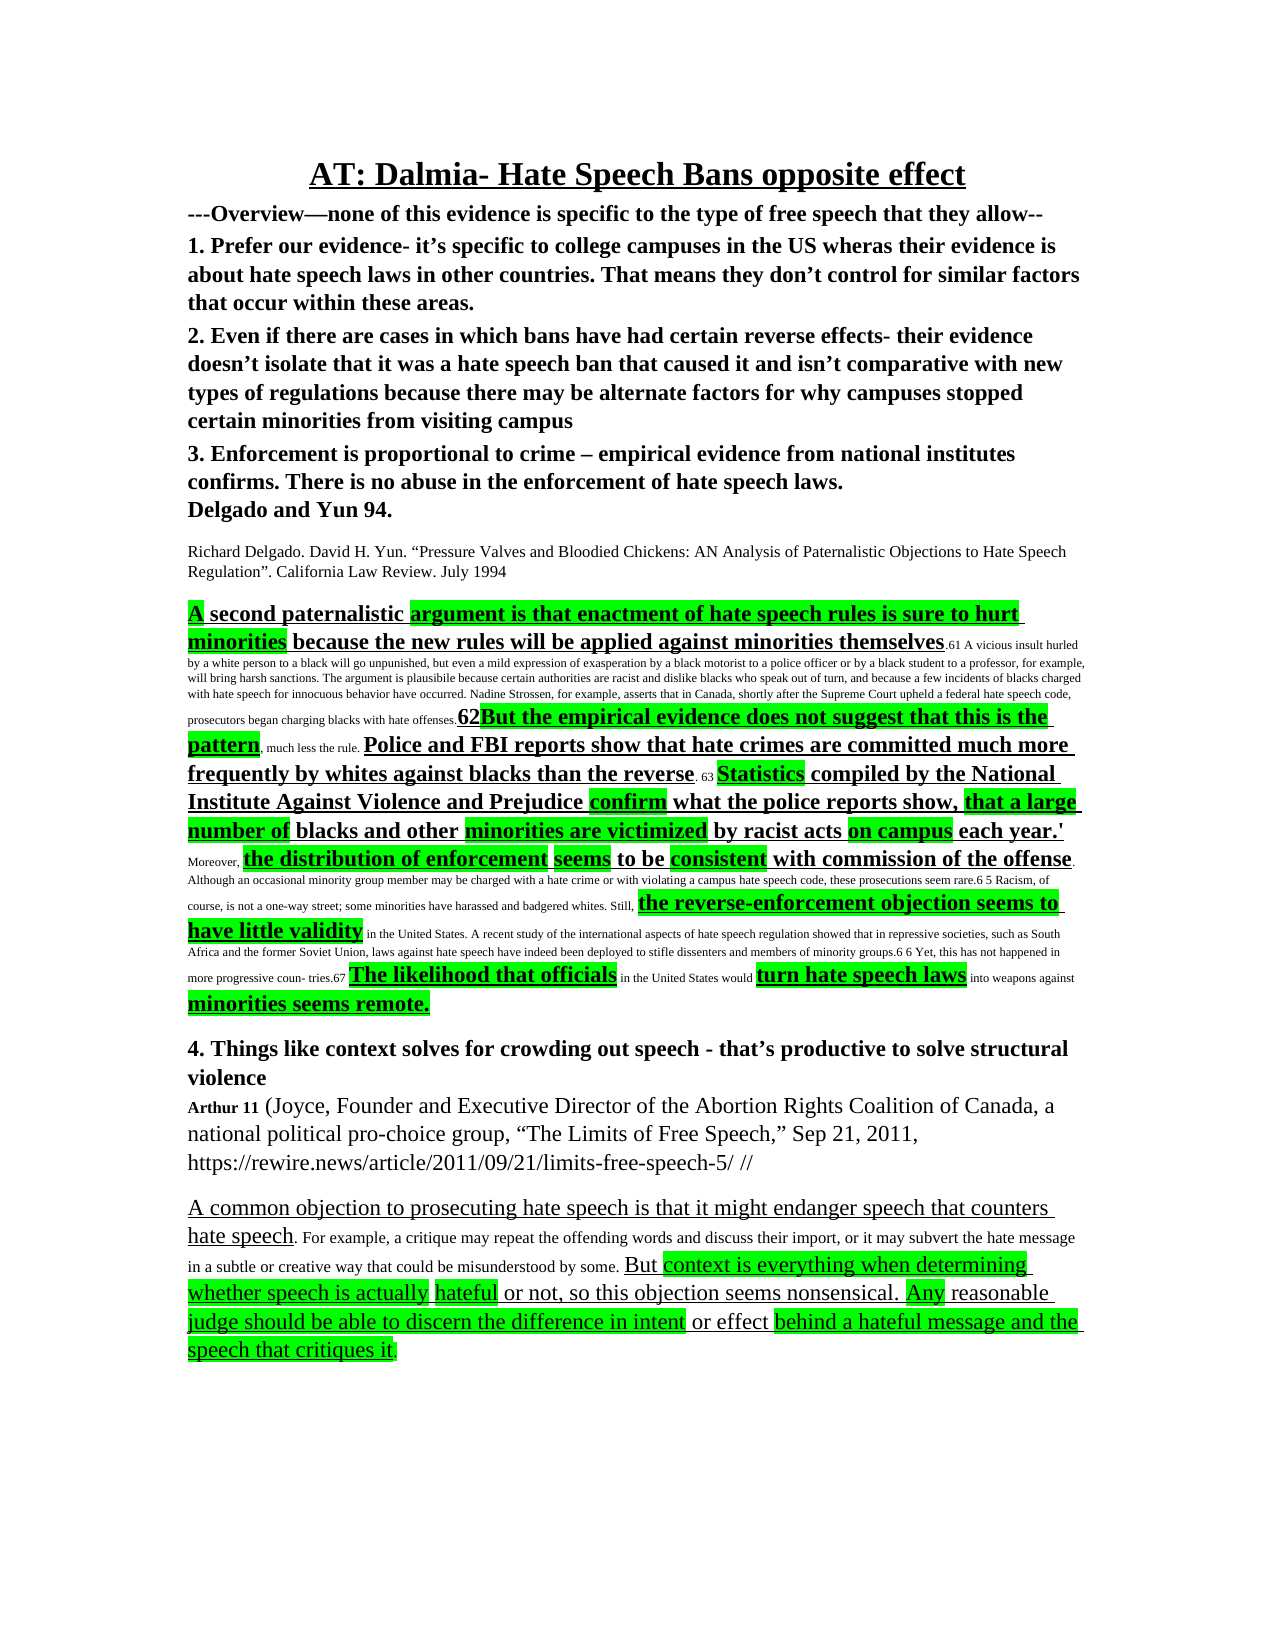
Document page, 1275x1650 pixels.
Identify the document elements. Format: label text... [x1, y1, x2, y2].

text A common objection to prosecuting hate speech is that it might endanger speech that counters hate speech. For example, a critique may repeat the offending words and discuss their import, or it may subvert the hate message in a subtle or creative way that could be misunderstood by some. But context is everything when determining whether speech is actually hateful or not, so this objection seems nonsensical. Any reasonable judge should be able to discern the difference in intent or effect behind a hateful message and the speech that critiques it. [187, 1194, 1087, 1362]
subtitle 4. Things like context solves for crowding out speech - that’s productive to solve structural violence [187, 1035, 1087, 1090]
subtitle ---Overview—none of this evidence is specific to the type of free speech that they allow-- [187, 200, 1087, 226]
text A second paternalistic argument is that enactment of hate speech rules is sure to hurt minorities because the new rules will be applied against minorities themselves.61 A vicious insult hurled by a white person to a black will go unpunished, but even a mild expression of exasperation by a black motorist to a police officer or by a black student to a professor, for example, will bring harsh sanctions. The argument is plausibile because certain authorities are racist and dislike blacks who speak out of turn, and because a few incidents of blacks charged with hate speech for innocuous behavior have occurred. Nadine Strossen, for example, asserts that in Canada, shortly after the Supreme Court upheld a federal hate speech code, prosecutors began charging blacks with hate offenses.62But the empirical evidence does not suggest that this is the pattern, much less the rule. Police and FBI reports show that hate crimes are committed much more frequently by whites against blacks than the reverse. 63 Statistics compiled by the National Institute Against Violence and Prejudice confirm what the police reports show, that a large number of blacks and other minorities are victimized by racist acts on campus each year.' Moreover, the distribution of enforcement seems to be consistent with commission of the offense. Although an occasional minority group member may be charged with a hate crime or with violating a campus hate speech code, these prosecutions seem rare.6 5 Racism, of course, is not a one-way street; some minorities have harassed and badgered whites. Still, the reverse-enforcement objection seems to have little validity in the United States. A recent study of the international aspects of hate speech regulation showed that in repressive societies, such as South Africa and the former Soviet Union, laws against hate speech have indeed been deployed to stifle dissenters and members of minority groups.6 6 Yet, this has not happened in more progressive coun- tries.67 The likelihood that officials in the United States would turn hate speech laws into weapons against minorities seems remote. [187, 599, 1087, 1016]
subtitle 2. Even if there are cases in which bans have had certain reverse effects- their evidence doesn’t isolate that it was a hate speech ban that caused it and isn’t comparative with new types of regulations because there may be alternate factors for why campuses stopped certain minorities from visiting campus [187, 322, 1087, 433]
subtitle 1. Prefer our evidence- it’s specific to college campuses in the US wheras their evidence is about hate speech laws in other countries. That means they don’t control for similar factors that occur within these areas. [187, 232, 1087, 316]
text Arthur 11 (Joyce, Founder and Executive Director of the Abortion Rights Coalition of Canada, a national political pro-choice group, “The Limits of Free Speech,” Sep 21, 2011, https://rewire.news/article/2011/09/21/limits-free-speech-5/ // [187, 1092, 1087, 1175]
text Richard Delgado. David H. Yun. “Pressure Valves and Bloodied Chickens: AN Analysis of Paternalistic Objections to Hate Speech Regulation”. California Law Review. July 1994 [187, 542, 1087, 581]
subtitle 3. Enforcement is proportional to crime – empirical evidence from national institutes confirms. There is no abuse in the enforcement of hate speech laws. [187, 440, 1087, 494]
subtitle AT: Dalmia- Hate Speech Bans opposite effect [187, 154, 1087, 192]
text Delgado and Yun 94. [187, 497, 1087, 523]
